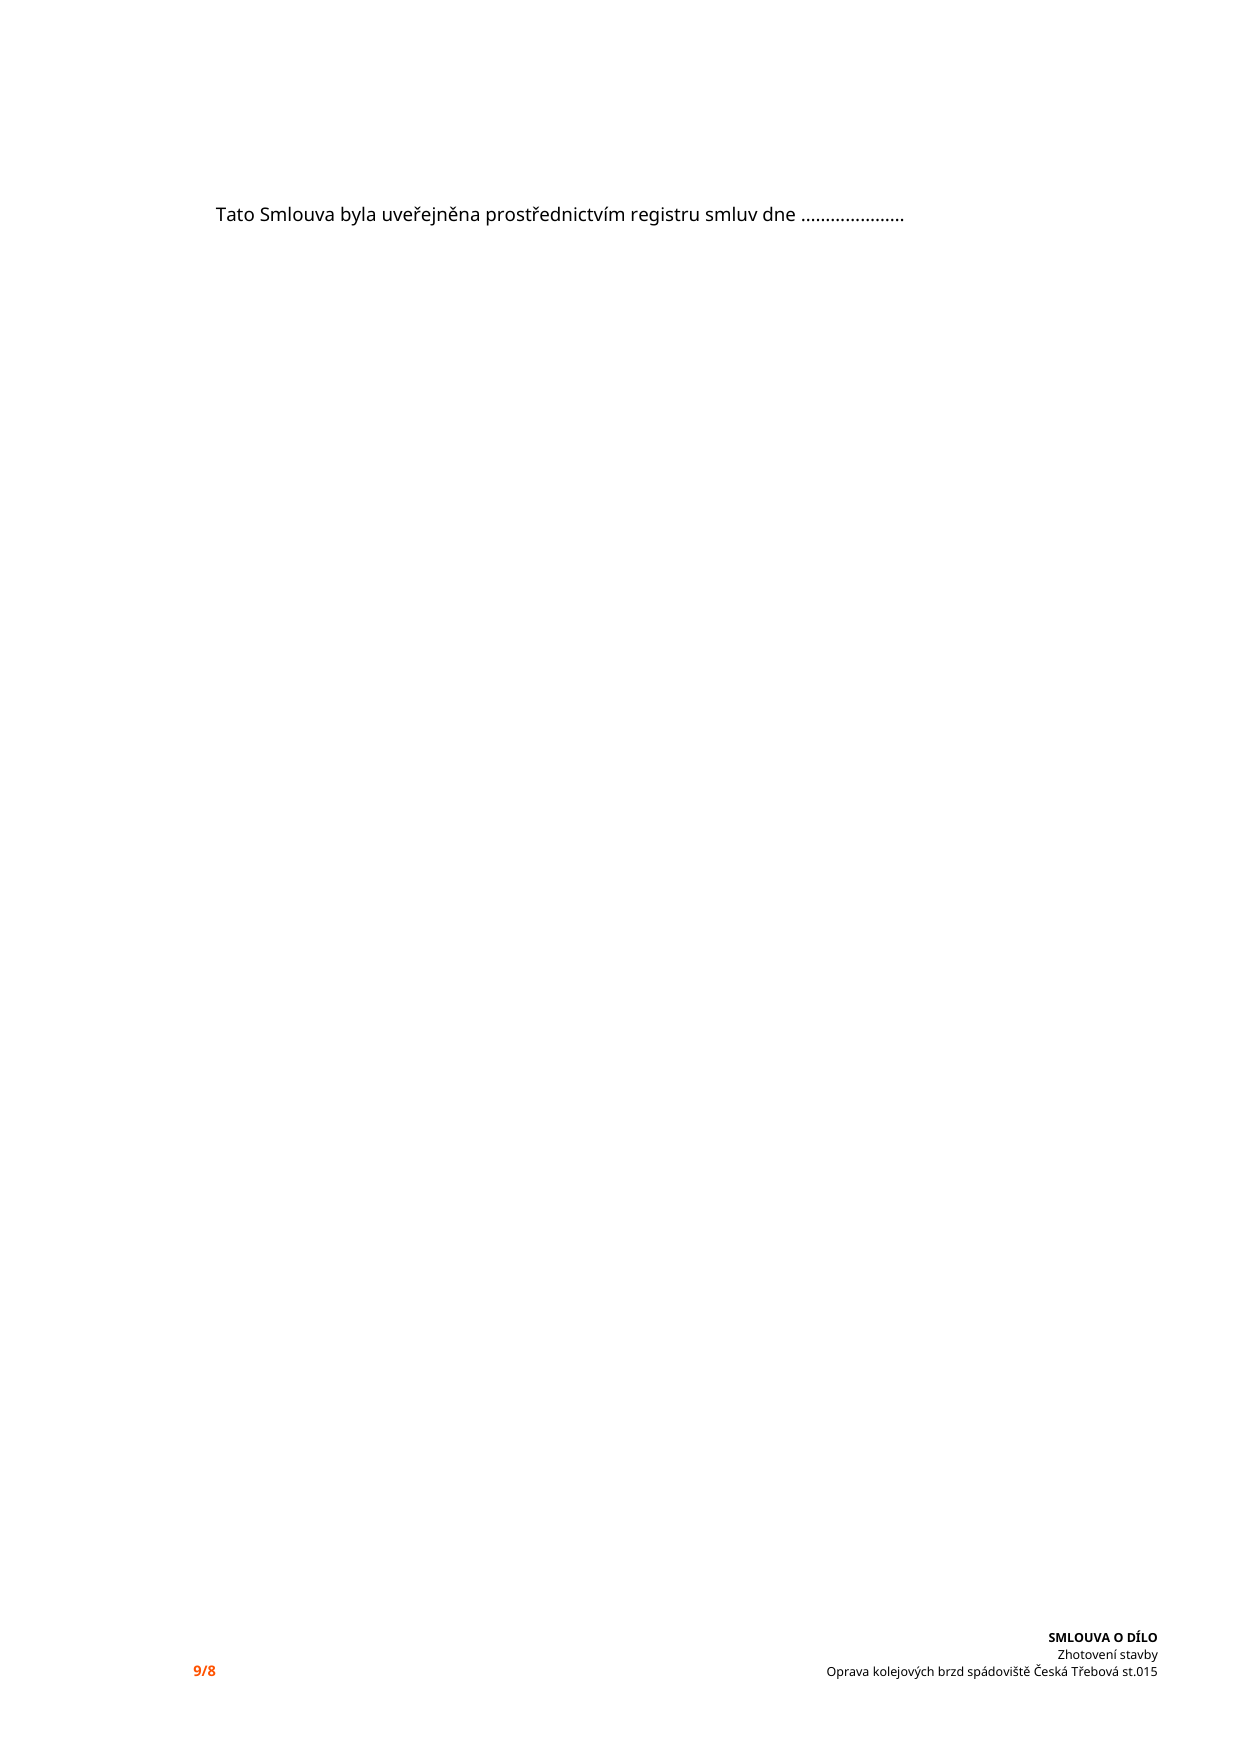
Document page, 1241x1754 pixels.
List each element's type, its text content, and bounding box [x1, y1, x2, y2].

text Tato Smlouva byla uveřejněna prostřednictvím registru smluv dne ………………… [216, 202, 1122, 227]
